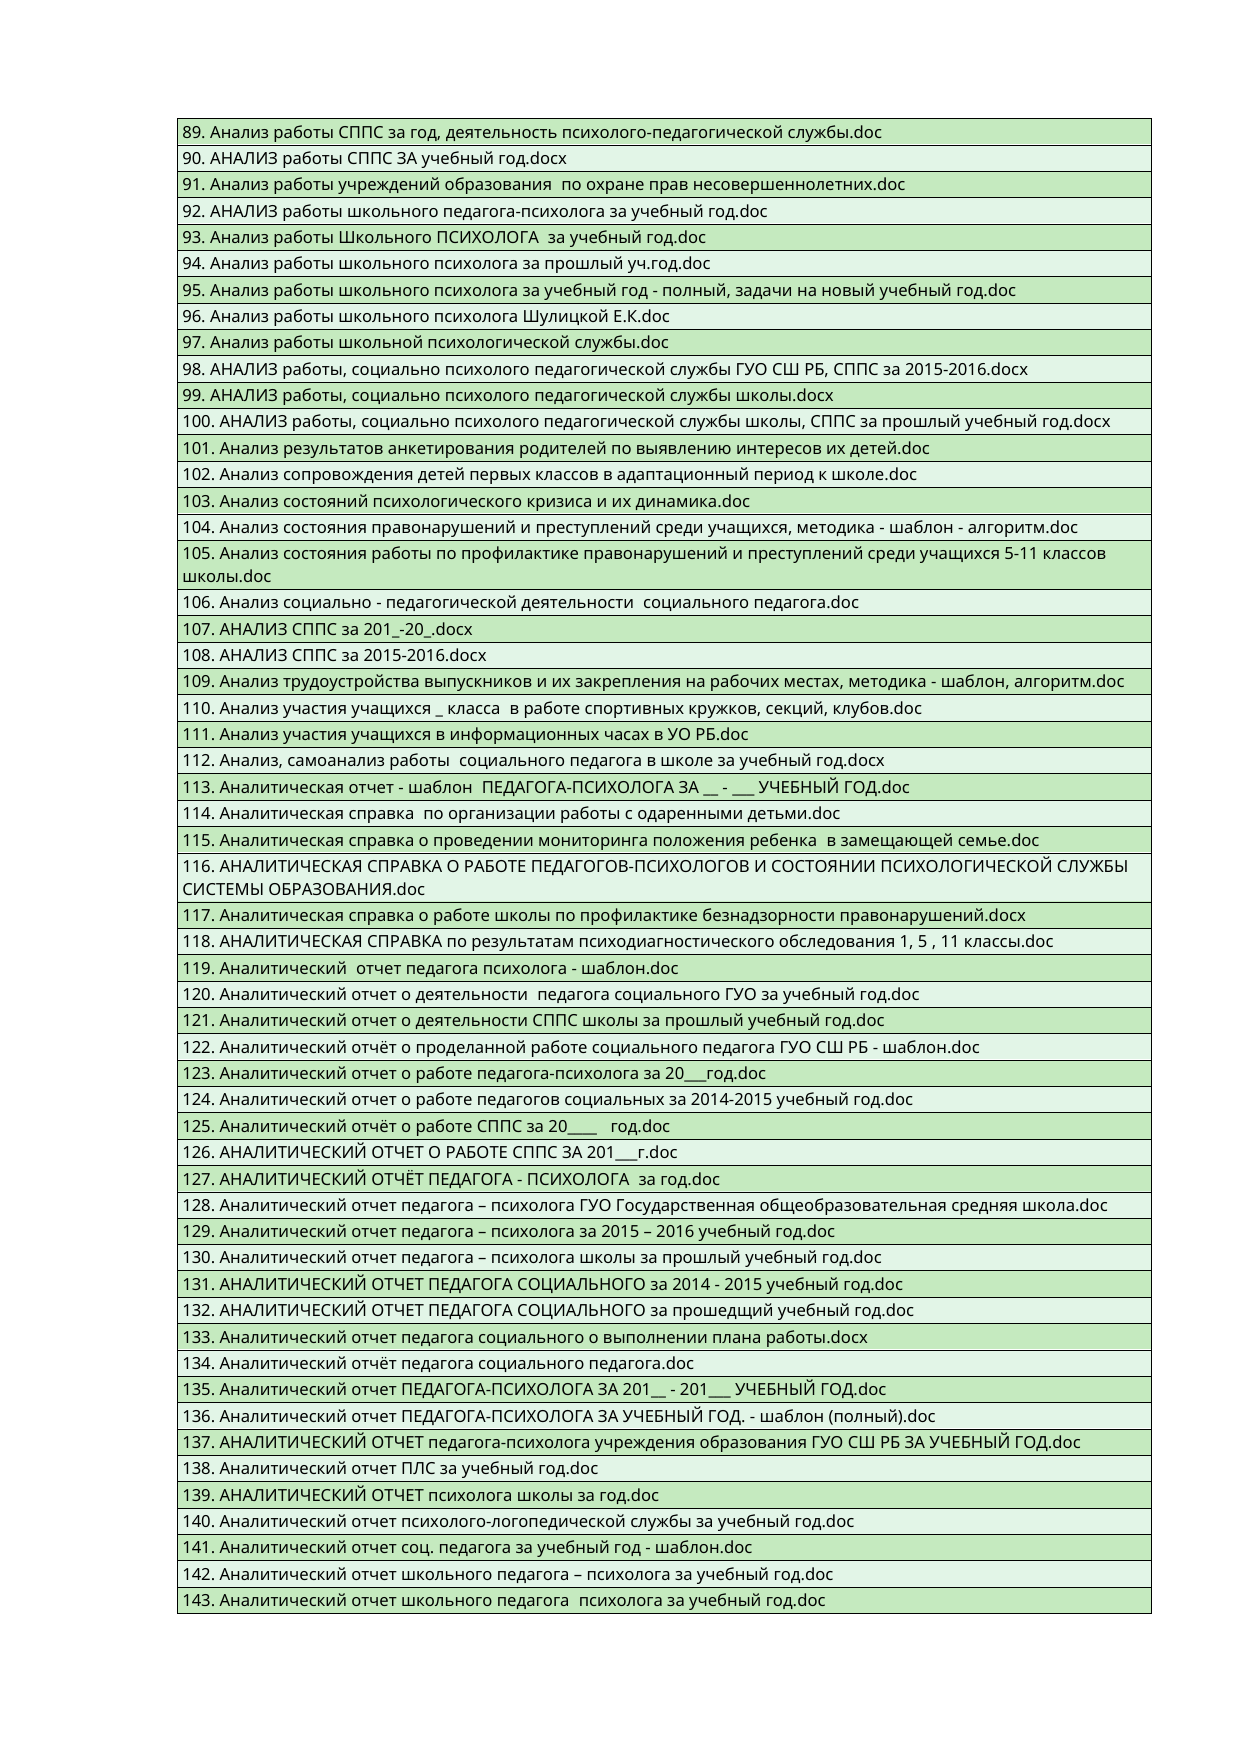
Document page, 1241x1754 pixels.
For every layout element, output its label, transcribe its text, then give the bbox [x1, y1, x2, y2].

table_cell 110. Анализ участия учащихся _ класса в работе спортивных кружков, секций, клубов.doc [178, 695, 1151, 721]
table_cell 105. Анализ состояния работы по профилактике правонарушений и преступлений среди учащихся 5-11 классов школы.doc [178, 541, 1151, 589]
table_cell 109. Анализ трудоустройства выпускников и их закрепления на рабочих местах, методика - шаблон, алгоритм.doc [178, 669, 1151, 694]
table_cell 101. Анализ результатов анкетирования родителей по выявлению интересов их детей.doc [178, 435, 1151, 461]
table_cell 128. Аналитический отчет педагога – психолога ГУО Государственная общеобразовательная средняя школа.doc [178, 1193, 1151, 1218]
table_cell 129. Аналитический отчет педагога – психолога за 2015 – 2016 учебный год.doc [178, 1219, 1151, 1244]
table_cell 133. Аналитический отчет педагога социального о выполнении плана работы.docx [178, 1324, 1151, 1349]
table_cell 106. Анализ социально - педагогической деятельности социального педагога.doc [178, 590, 1151, 615]
table_cell 127. АНАЛИТИЧЕСКИЙ ОТЧЁТ ПЕДАГОГА - ПСИХОЛОГА за год.doc [178, 1166, 1151, 1191]
table_cell 107. АНАЛИЗ СППС за 201_-20_.docx [178, 616, 1151, 642]
table_cell 116. АНАЛИТИЧЕСКАЯ СПРАВКА О РАБОТЕ ПЕДАГОГОВ-ПСИХОЛОГОВ И СОСТОЯНИИ ПСИХОЛОГИЧЕСКОЙ СЛУЖБЫ СИСТЕМЫ ОБРАЗОВАНИЯ.doc [178, 854, 1151, 901]
table_cell 114. Аналитическая справка по организации работы с одаренными детьми.doc [178, 801, 1151, 826]
table_cell 130. Аналитический отчет педагога – психолога школы за прошлый учебный год.doc [178, 1245, 1151, 1270]
table_cell 93. Анализ работы Школьного ПСИХОЛОГА за учебный год.doc [178, 225, 1151, 250]
table_cell 141. Аналитический отчет соц. педагога за учебный год - шаблон.doc [178, 1535, 1151, 1560]
table_cell 115. Аналитическая справка о проведении мониторинга положения ребенка в замещающей семье.doc [178, 827, 1151, 852]
table_cell 113. Аналитическая отчет - шаблон ПЕДАГОГА-ПСИХОЛОГА ЗА __ - ___ УЧЕБНЫЙ ГОД.doc [178, 774, 1151, 800]
table_cell 100. АНАЛИЗ работы, социально психолого педагогической службы школы, СППС за прошлый учебный год.docx [178, 409, 1151, 434]
table_cell 139. АНАЛИТИЧЕСКИЙ ОТЧЕТ психолога школы за год.doc [178, 1482, 1151, 1508]
table_cell 135. Аналитический отчет ПЕДАГОГА-ПСИХОЛОГА ЗА 201__ - 201___ УЧЕБНЫЙ ГОД.doc [178, 1377, 1151, 1402]
table_cell 108. АНАЛИЗ СППС за 2015-2016.docx [178, 643, 1151, 668]
table_cell 120. Аналитический отчет о деятельности педагога социального ГУО за учебный год.doc [178, 982, 1151, 1007]
table_cell 137. АНАЛИТИЧЕСКИЙ ОТЧЕТ педагога-психолога учреждения образования ГУО СШ РБ ЗА УЧЕБНЫЙ ГОД.doc [178, 1430, 1151, 1455]
table_cell 94. Анализ работы школьного психолога за прошлый уч.год.doc [178, 251, 1151, 276]
table_cell 97. Анализ работы школьной психологической службы.doc [178, 330, 1151, 355]
table_cell 126. АНАЛИТИЧЕСКИЙ ОТЧЕТ О РАБОТЕ СППС ЗА 201___г.doc [178, 1140, 1151, 1165]
table_cell 104. Анализ состояния правонарушений и преступлений среди учащихся, методика - шаблон - алгоритм.doc [178, 515, 1151, 540]
table_cell 125. Аналитический отчёт о работе СППС за 20____ год.doc [178, 1113, 1151, 1139]
table_cell 142. Аналитический отчет школьного педагога – психолога за учебный год.doc [178, 1561, 1151, 1587]
table_cell 90. АНАЛИЗ работы СППС ЗА учебный год.docx [178, 146, 1151, 171]
table_cell 91. Анализ работы учреждений образования по охране прав несовершеннолетних.doc [178, 172, 1151, 197]
table_cell 143. Аналитический отчет школьного педагога психолога за учебный год.doc [178, 1588, 1151, 1613]
table_cell 121. Аналитический отчет о деятельности СППС школы за прошлый учебный год.doc [178, 1008, 1151, 1033]
table_cell 123. Аналитический отчет о работе педагога-психолога за 20___год.doc [178, 1061, 1151, 1086]
table_cell 102. Анализ сопровождения детей первых классов в адаптационный период к школе.doc [178, 462, 1151, 487]
table_cell 98. АНАЛИЗ работы, социально психолого педагогической службы ГУО СШ РБ, СППС за 2015-2016.docx [178, 356, 1151, 382]
table_cell 131. АНАЛИТИЧЕСКИЙ ОТЧЕТ ПЕДАГОГА СОЦИАЛЬНОГО за 2014 - 2015 учебный год.doc [178, 1271, 1151, 1297]
table_cell 136. Аналитический отчет ПЕДАГОГА-ПСИХОЛОГА ЗА УЧЕБНЫЙ ГОД. - шаблон (полный).doc [178, 1403, 1151, 1428]
table_cell 124. Аналитический отчет о работе педагогов социальных за 2014-2015 учебный год.doc [178, 1087, 1151, 1112]
table_cell 140. Аналитический отчет психолого-логопедической службы за учебный год.doc [178, 1509, 1151, 1534]
table_cell 96. Анализ работы школьного психолога Шулицкой Е.К.doc [178, 304, 1151, 329]
table_cell 111. Анализ участия учащихся в информационных часах в УО РБ.doc [178, 722, 1151, 747]
table_cell 119. Аналитический отчет педагога психолога - шаблон.doc [178, 955, 1151, 981]
table_cell 138. Аналитический отчет ПЛС за учебный год.doc [178, 1456, 1151, 1481]
table_cell 103. Анализ состояний психологического кризиса и их динамика.doc [178, 488, 1151, 513]
table_cell 92. АНАЛИЗ работы школьного педагога-психолога за учебный год.doc [178, 198, 1151, 223]
table_cell 134. Аналитический отчёт педагога социального педагога.doc [178, 1351, 1151, 1376]
table_cell 132. АНАЛИТИЧЕСКИЙ ОТЧЕТ ПЕДАГОГА СОЦИАЛЬНОГО за прошедщий учебный год.doc [178, 1298, 1151, 1323]
table_cell 122. Аналитический отчёт о проделанной работе социального педагога ГУО СШ РБ - шаблон.doc [178, 1034, 1151, 1059]
table_cell 112. Анализ, самоанализ работы социального педагога в школе за учебный год.docx [178, 748, 1151, 773]
table_cell 89. Анализ работы СППС за год, деятельность психолого-педагогической службы.doc [178, 119, 1151, 144]
table_cell 117. Аналитическая справка о работе школы по профилактике безнадзорности правонарушений.docx [178, 903, 1151, 928]
table_cell 99. АНАЛИЗ работы, социально психолого педагогической службы школы.docx [178, 383, 1151, 408]
table_cell 95. Анализ работы школьного психолога за учебный год - полный, задачи на новый учебный год.doc [178, 277, 1151, 303]
table_cell 118. АНАЛИТИЧЕСКАЯ СПРАВКА по результатам психодиагностического обследования 1, 5 , 11 классы.doc [178, 929, 1151, 954]
